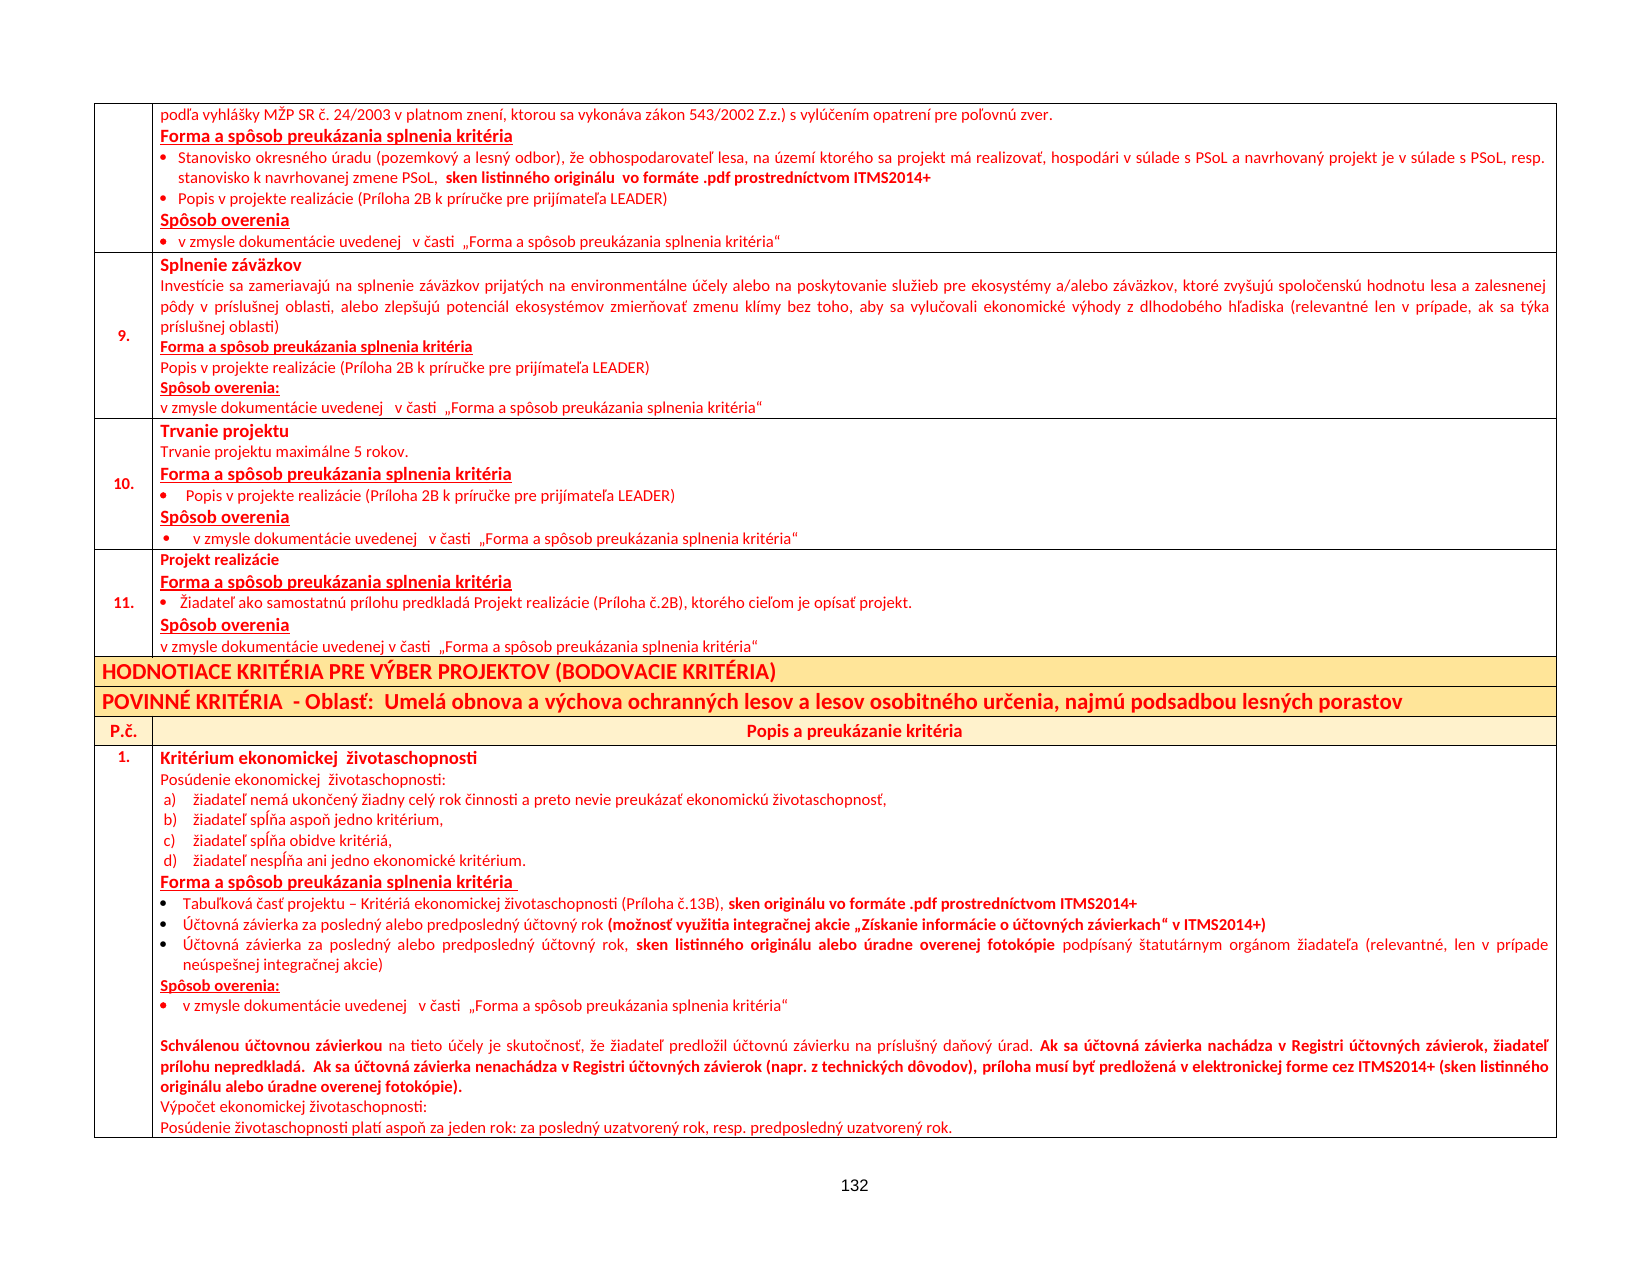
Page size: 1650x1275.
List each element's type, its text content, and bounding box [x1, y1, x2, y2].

table_cell 9. [95, 253, 152, 418]
table_cell 1. [95, 746, 152, 1137]
table_cell 8. [95, 104, 152, 252]
table_cell Projekt realizácie Forma a spôsob preukázania splnenia kritéria Žiadateľ ako samostatnú prílohu predkladá Projekt realizácie (Príloha č.2B), ktorého cieľom je opísať projekt. Spôsob overenia v zmysle dokumentácie uvedenej v časti „Forma a spôsob preukázania splnenia kritéria“ [153, 550, 1556, 656]
table_cell 10. [95, 419, 152, 548]
table_cell P.č. [95, 717, 152, 745]
table_cell Splnenie záväzkov Investície sa zameriavajú na splnenie záväzkov prijatých na environmentálne účely alebo na poskytovanie služieb pre ekosystémy a/alebo záväzkov, ktoré zvyšujú spoločenskú hodnotu lesa a zalesnenej pôdy v príslušnej oblasti, alebo zlepšujú potenciál ekosystémov zmierňovať zmenu klímy bez toho, aby sa vylučovali ekonomické výhody z dlhodobého hľadiska (relevantné len v prípade, ak sa týka príslušnej oblasti) Forma a spôsob preukázania splnenia kritéria Popis v projekte realizácie (Príloha 2B k príručke pre prijímateľa LEADER) Spôsob overenia: v zmysle dokumentácie uvedenej v časti „Forma a spôsob preukázania splnenia kritéria“ [153, 253, 1556, 418]
table_cell HODNOTIACE KRITÉRIA PRE VÝBER PROJEKTOV (BODOVACIE KRITÉRIA) [95, 657, 1556, 686]
table_cell POVINNÉ KRITÉRIA - Oblasť: Umelá obnova a výchova ochranných lesov a lesov osobitného určenia, najmú podsadbou lesných porastov [95, 687, 1556, 716]
table_cell Trvanie projektu Trvanie projektu maximálne 5 rokov. Forma a spôsob preukázania splnenia kritéria Popis v projekte realizácie (Príloha 2B k príručke pre prijímateľa LEADER) Spôsob overenia v zmysle dokumentácie uvedenej v časti „Forma a spôsob preukázania splnenia kritéria“ [153, 419, 1556, 548]
table_cell Popis a preukázanie kritéria [153, 717, 1556, 745]
table_cell 11. [95, 550, 152, 656]
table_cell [153, 104, 1556, 252]
